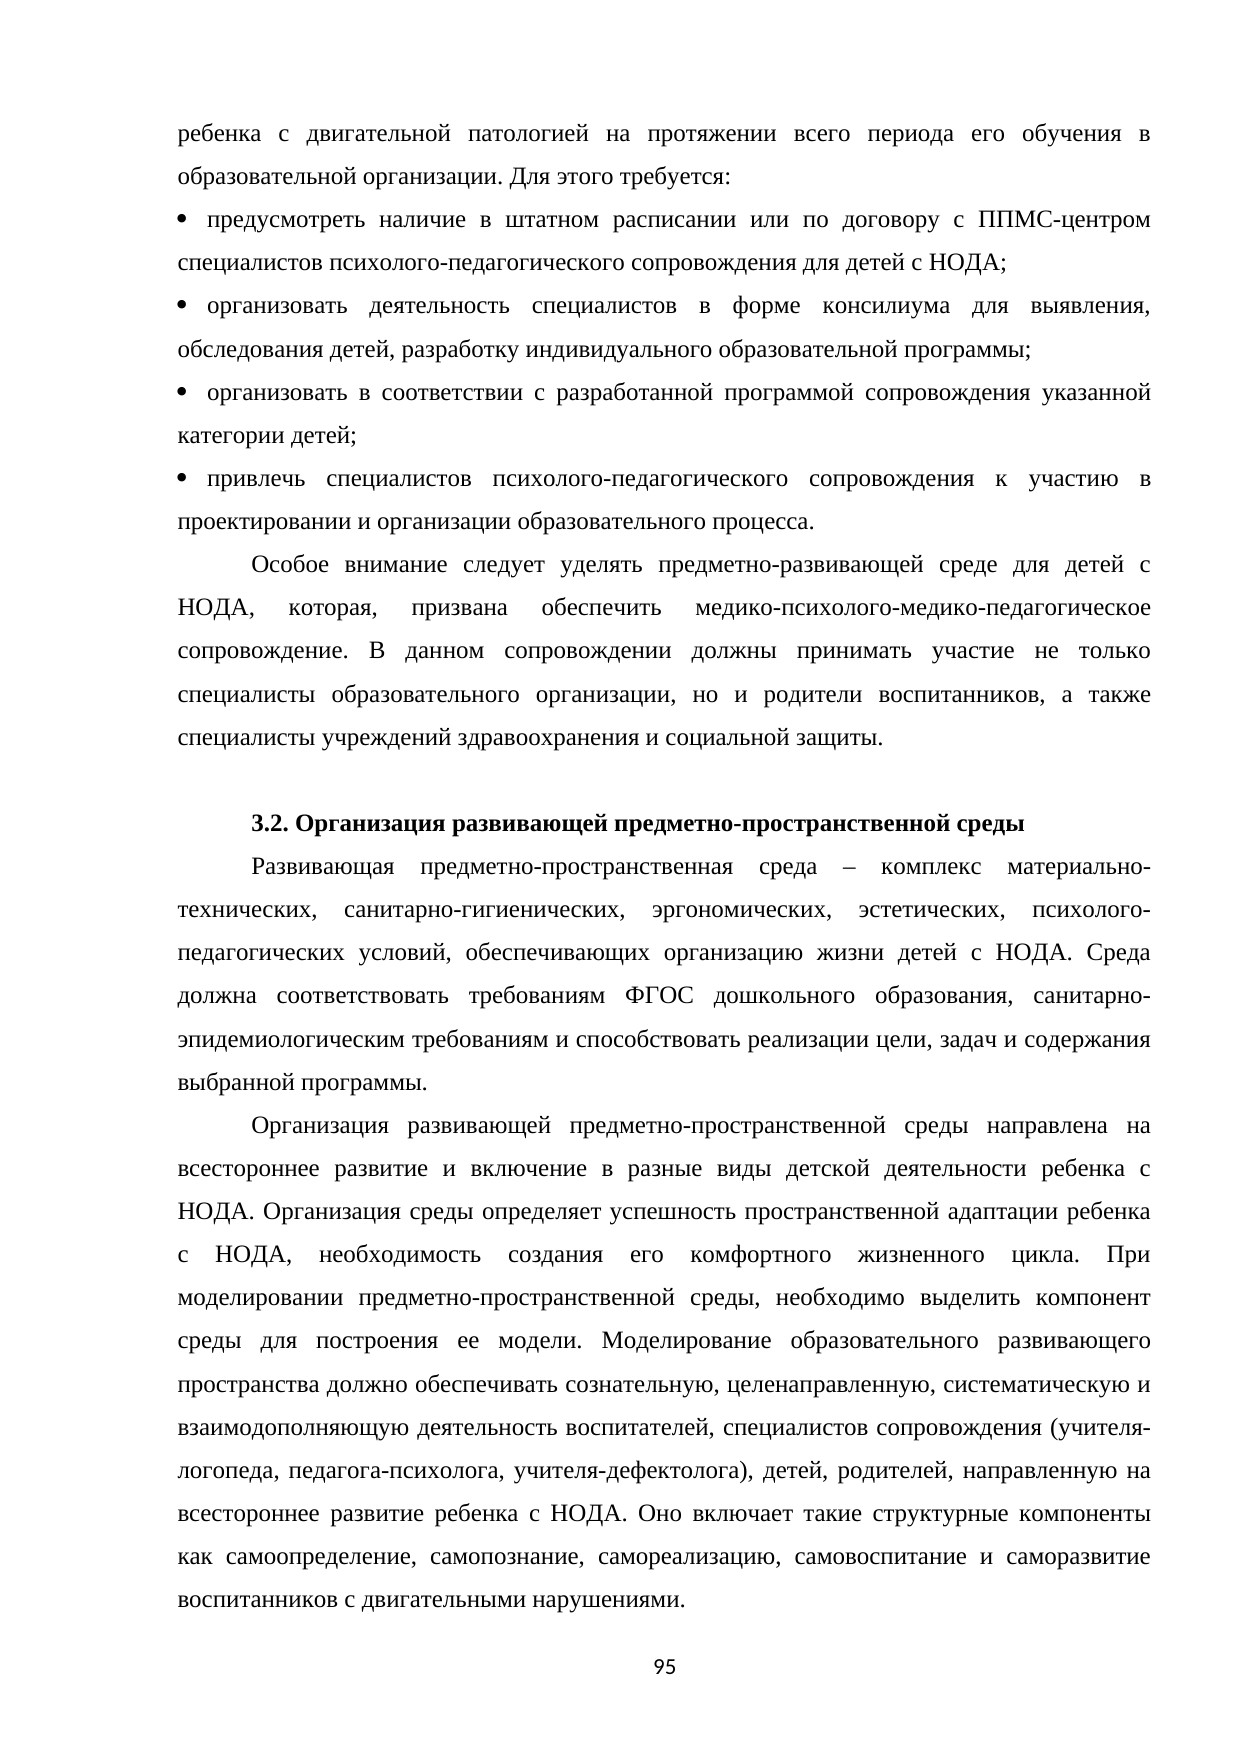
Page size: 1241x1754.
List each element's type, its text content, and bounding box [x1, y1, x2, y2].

text 3.2. Организация развивающей предметно-пространственной среды [177, 808, 1152, 837]
list организовать в соответствии с разработанной программой сопровождения указанной категории детей; [177, 377, 1152, 449]
list Развивающая предметно-пространственная среда – комплекс материально-технических, санитарно-гигиенических, эргономических, эстетических, психолого-педагогических условий, обеспечивающих организацию жизни детей с НОДА. Среда должна соответствовать требованиям ФГОС дошкольного образования, санитарно-эпидемиологическим требованиям и способствовать реализации цели, задач и содержания выбранной программы. [177, 851, 1152, 1096]
list привлечь специалистов психолого-педагогического сопровождения к участию в проектировании и организации образовательного процесса. [177, 463, 1152, 535]
text Организация развивающей предметно-пространственной среды направлена на всестороннее развитие и включение в разные виды детской деятельности ребенка с НОДА. Организация среды определяет успешность пространственной адаптации ребенка с НОДА, необходимость создания его комфортного жизненного цикла. При моделировании предметно-пространственной среды, необходимо выделить компонент среды для построения ее модели. Моделирование образовательного развивающего пространства должно обеспечивать сознательную, целенаправленную, систематическую и взаимодополняющую деятельность воспитателей, специалистов сопровождения (учителя-логопеда, педагога-психолога, учителя-дефектолога), детей, родителей, направленную на всестороннее развитие ребенка с НОДА. Оно включает такие структурные компоненты как самоопределение, самопознание, самореализацию, самовоспитание и саморазвитие воспитанников с двигательными нарушениями. [177, 1110, 1152, 1613]
text Особое внимание следует уделять предметно-развивающей среде для детей с НОДА, которая, призвана обеспечить медико-психолого-медико-педагогическое сопровождение. В данном сопровождении должны принимать участие не только специалисты образовательного организации, но и родители воспитанников, а также специалисты учреждений здравоохранения и социальной защиты. [177, 549, 1152, 751]
list организовать деятельность специалистов в форме консилиума для выявления, обследования детей, разработку индивидуального образовательной программы; [177, 291, 1152, 362]
list предусмотреть наличие в штатном расписании или по договору с ППМС-центром специалистов психолого-педагогического сопровождения для детей с НОДА; [177, 204, 1152, 276]
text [177, 118, 1152, 190]
